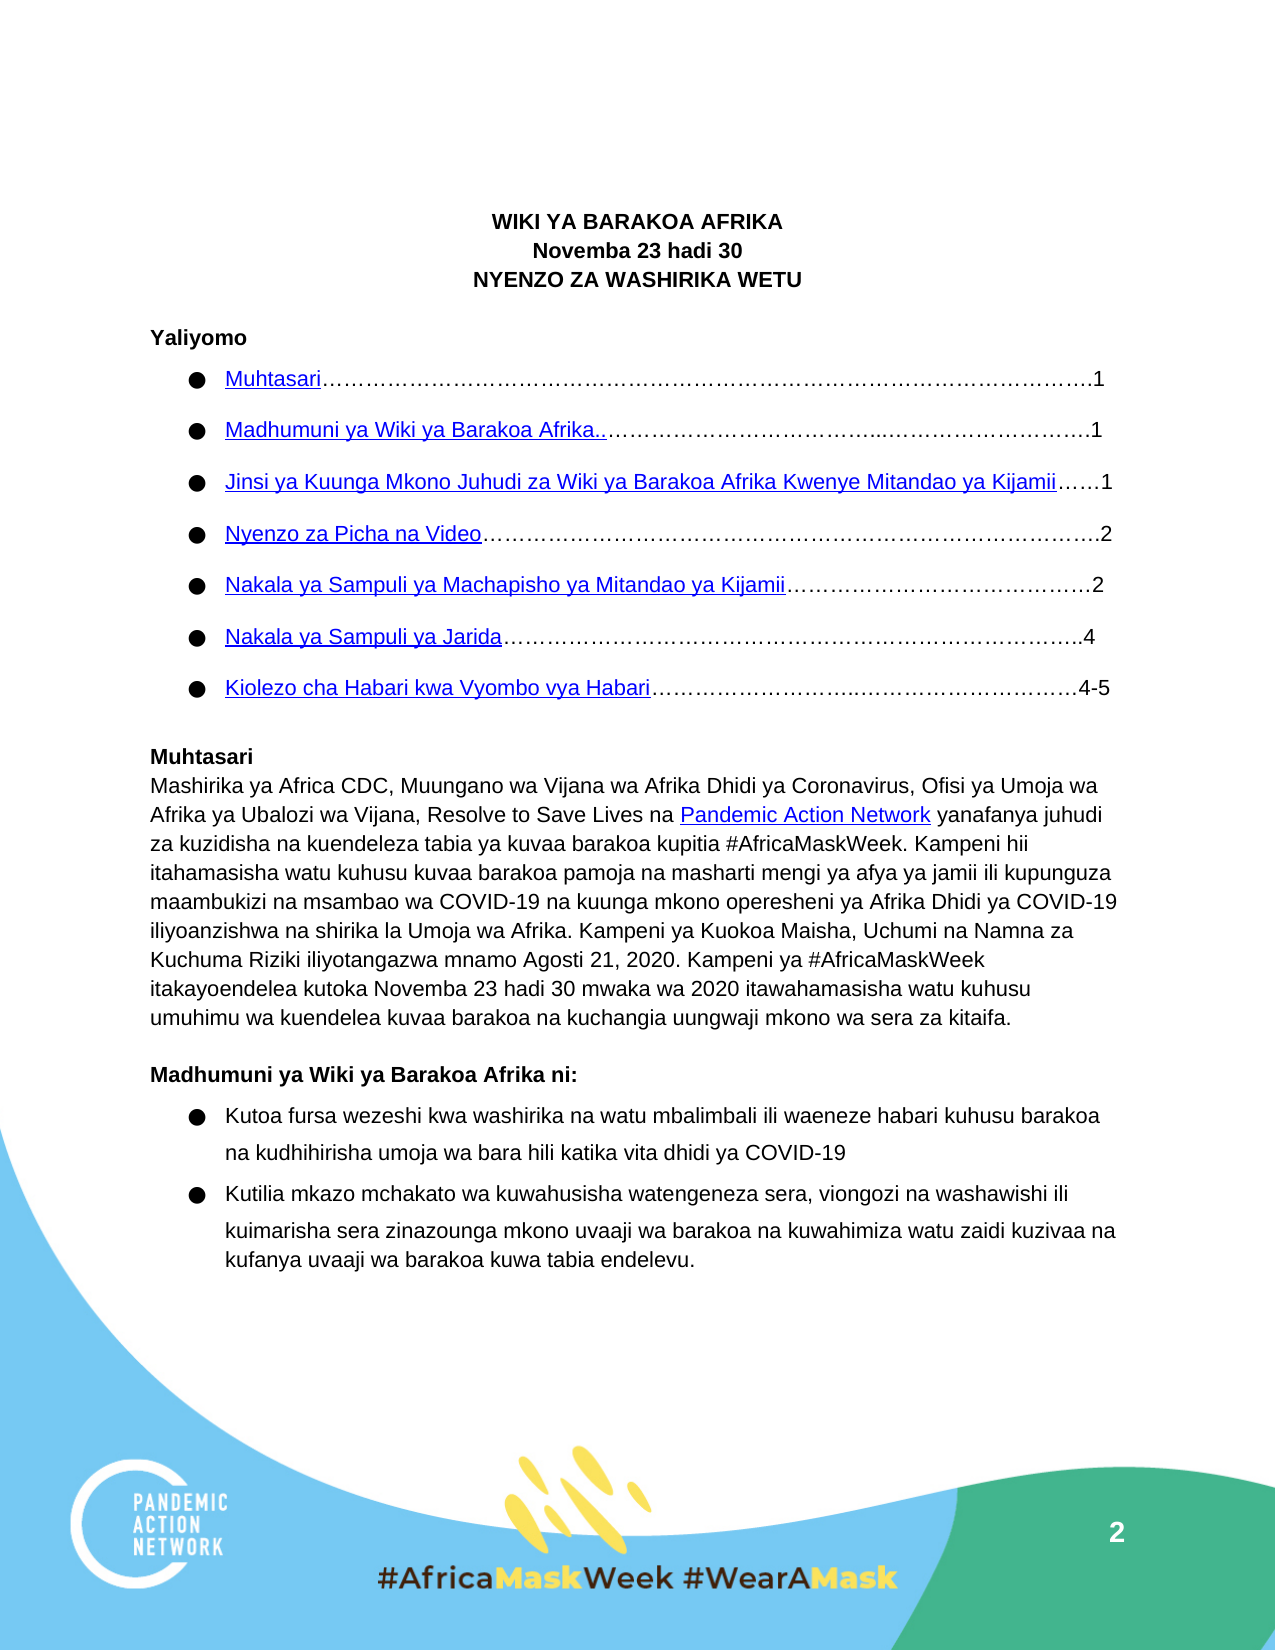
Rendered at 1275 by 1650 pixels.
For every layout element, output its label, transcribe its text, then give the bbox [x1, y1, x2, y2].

list Madhumuni ya Wiki ya Barakoa Afrika..………………………………...……………………….1 [187, 406, 1125, 450]
text Madhumuni ya Wiki ya Barakoa Afrika ni: [150, 1062, 1125, 1088]
list Nakala ya Sampuli ya Machapisho ya Mitandao ya Kijamii……………………………………2 [187, 560, 1125, 605]
text Yaliyomo [150, 325, 1125, 350]
list Kiolezo cha Habari kwa Vyombo vya Habari………………………..…………………………4-5 [187, 663, 1125, 708]
picture [0, 3, 1275, 1650]
list Kutilia mkazo mchakato wa kuwahusisha watengeneza sera, viongozi na washawishi ili kuimarisha sera zinazounga mkono uvaaji wa barakoa na kuwahimiza watu zaidi kuzivaa na kufanya uvaaji wa barakoa kuwa tabia endelevu. [187, 1169, 1125, 1272]
list Nyenzo za Picha na Video………………………………………………………………………….2 [187, 509, 1125, 553]
text Muhtasari [150, 744, 1125, 769]
text NYENZO ZA WASHIRIKA WETU [150, 267, 1125, 292]
text WIKI YA BARAKOA AFRIKA [150, 209, 1125, 234]
list Muhtasari…………………………………………………………………………………………….1 [187, 354, 1125, 399]
list Nakala ya Sampuli ya Jarida……………………………………………………………………..4 [187, 612, 1125, 657]
text Mashirika ya Africa CDC, Muungano wa Vijana wa Afrika Dhidi ya Coronavirus, Ofisi ya Umoja wa Afrika ya Ubalozi wa Vijana, Resolve to Save Lives na Pandemic Action Network yanafanya juhudi za kuzidisha na kuendeleza tabia ya kuvaa barakoa kupitia #AfricaMaskWeek. Kampeni hii itahamasisha watu kuhusu kuvaa barakoa pamoja na masharti mengi ya afya ya jamii ili kupunguza maambukizi na msambao wa COVID-19 na kuunga mkono operesheni ya Afrika Dhidi ya COVID-19 iliyoanzishwa na shirika la Umoja wa Afrika. Kampeni ya Kuokoa Maisha, Uchumi na Namna za Kuchuma Riziki iliyotangazwa mnamo Agosti 21, 2020. Kampeni ya #AfricaMaskWeek itakayoendelea kutoka Novemba 23 hadi 30 mwaka wa 2020 itawahamasisha watu kuhusu umuhimu wa kuendelea kuvaa barakoa na kuchangia uungwaji mkono wa sera za kitaifa. [150, 773, 1125, 1030]
list Jinsi ya Kuunga Mkono Juhudi za Wiki ya Barakoa Afrika Kwenye Mitandao ya Kijamii……1 [187, 457, 1125, 502]
list Kutoa fursa wezeshi kwa washirika na watu mbalimbali ili waeneze habari kuhusu barakoa na kudhihirisha umoja wa bara hili katika vita dhidi ya COVID-19 [187, 1091, 1125, 1165]
text Novemba 23 hadi 30 [150, 238, 1125, 263]
